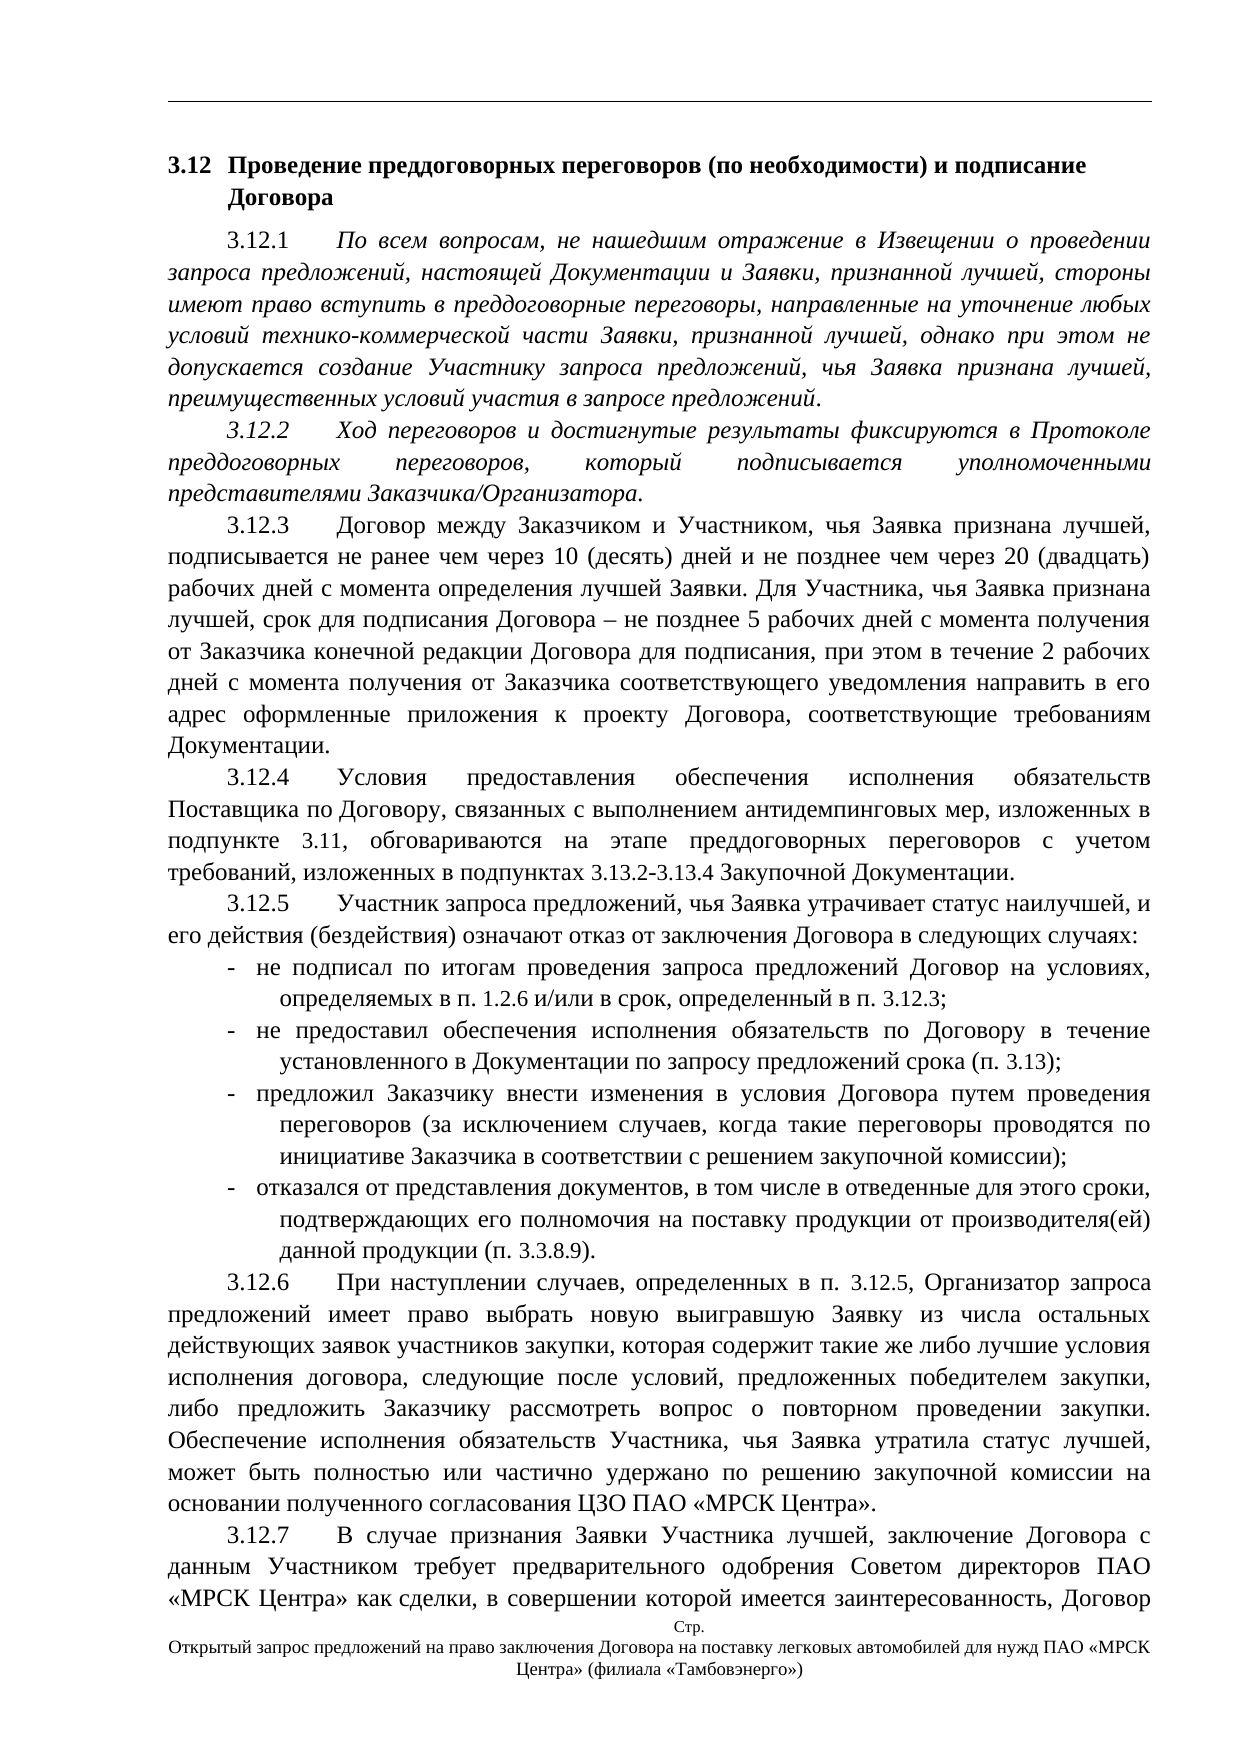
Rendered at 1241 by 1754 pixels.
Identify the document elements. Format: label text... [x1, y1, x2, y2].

list Участник запроса предложений, чья Заявка утрачивает статус наилучшей, и его действия (бездействия) означают отказ от заключения Договора в следующих случаях: [168, 888, 1152, 949]
list Договор между Заказчиком и Участником, чья Заявка признана лучшей, подписывается не ранее чем через 10 (десять) дней и не позднее чем через 20 (двадцать) рабочих дней с момента определения лучшей Заявки. Для Участника, чья Заявка признана лучшей, срок для подписания Договора – не позднее 5 рабочих дней с момента получения от Заказчика конечной редакции Договора для подписания, при этом в течение 2 рабочих дней с момента получения от Заказчика соответствующего уведомления направить в его адрес оформленные приложения к проекту Договора, соответствующие требованиям Документации. [168, 510, 1152, 759]
list При наступлении случаев, определенных в п. 3.12.5, Организатор запроса предложений имеет право выбрать новую выигравшую Заявку из числа остальных действующих заявок участников закупки, которая содержит такие же либо лучшие условия исполнения договора, следующие после условий, предложенных победителем закупки, либо предложить Заказчику рассмотреть вопрос о повторном проведении закупки. Обеспечение исполнения обязательств Участника, чья Заявка утратила статус лучшей, может быть полностью или частично удержано по решению закупочной комиссии на основании полученного согласования ЦЗО ПАО «МРСК Центра». [168, 1267, 1152, 1517]
list предложил Заказчику внести изменения в условия Договора путем проведения переговоров (за исключением случаев, когда такие переговоры проводятся по инициативе Заказчика в соответствии с решением закупочной комиссии); [227, 1078, 1152, 1170]
list отказался от представления документов, в том числе в отведенные для этого сроки, подтверждающих его полномочия на поставку продукции от производителя(ей) данной продукции (п. 3.3.8.9). [227, 1172, 1152, 1264]
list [168, 1520, 1152, 1612]
list не подписал по итогам проведения запроса предложений Договор на условиях, определяемых в п. 1.2.6 и/или в срок, определенный в п. 3.12.3; [227, 952, 1152, 1012]
list По всем вопросам, не нашедшим отражение в Извещении о проведении запроса предложений, настоящей Документации и Заявки, признанной лучшей, стороны имеют право вступить в преддоговорные переговоры, направленные на уточнение любых условий технико-коммерческой части Заявки, признанной лучшей, однако при этом не допускается создание Участнику запроса предложений, чья Заявка признана лучшей, преимущественных условий участия в запросе предложений. [168, 226, 1152, 412]
list Условия предоставления обеспечения исполнения обязательств Поставщика по Договору, связанных с выполнением антидемпинговых мер, изложенных в подпункте 3.11, обговариваются на этапе преддоговорных переговоров с учетом требований, изложенных в подпунктах 3.13.2-3.13.4 Закупочной Документации. [168, 762, 1152, 886]
list не предоставил обеспечения исполнения обязательств по Договору в течение установленного в Документации по запросу предложений срока (п. 3.13); [227, 1015, 1152, 1075]
list Ход переговоров и достигнутые результаты фиксируются в Протоколе преддоговорных переговоров, который подписывается уполномоченными представителями Заказчика/Организатора. [168, 415, 1152, 507]
subtitle Проведение преддоговорных переговоров (по необходимости) и подписание Договора [168, 150, 1152, 210]
